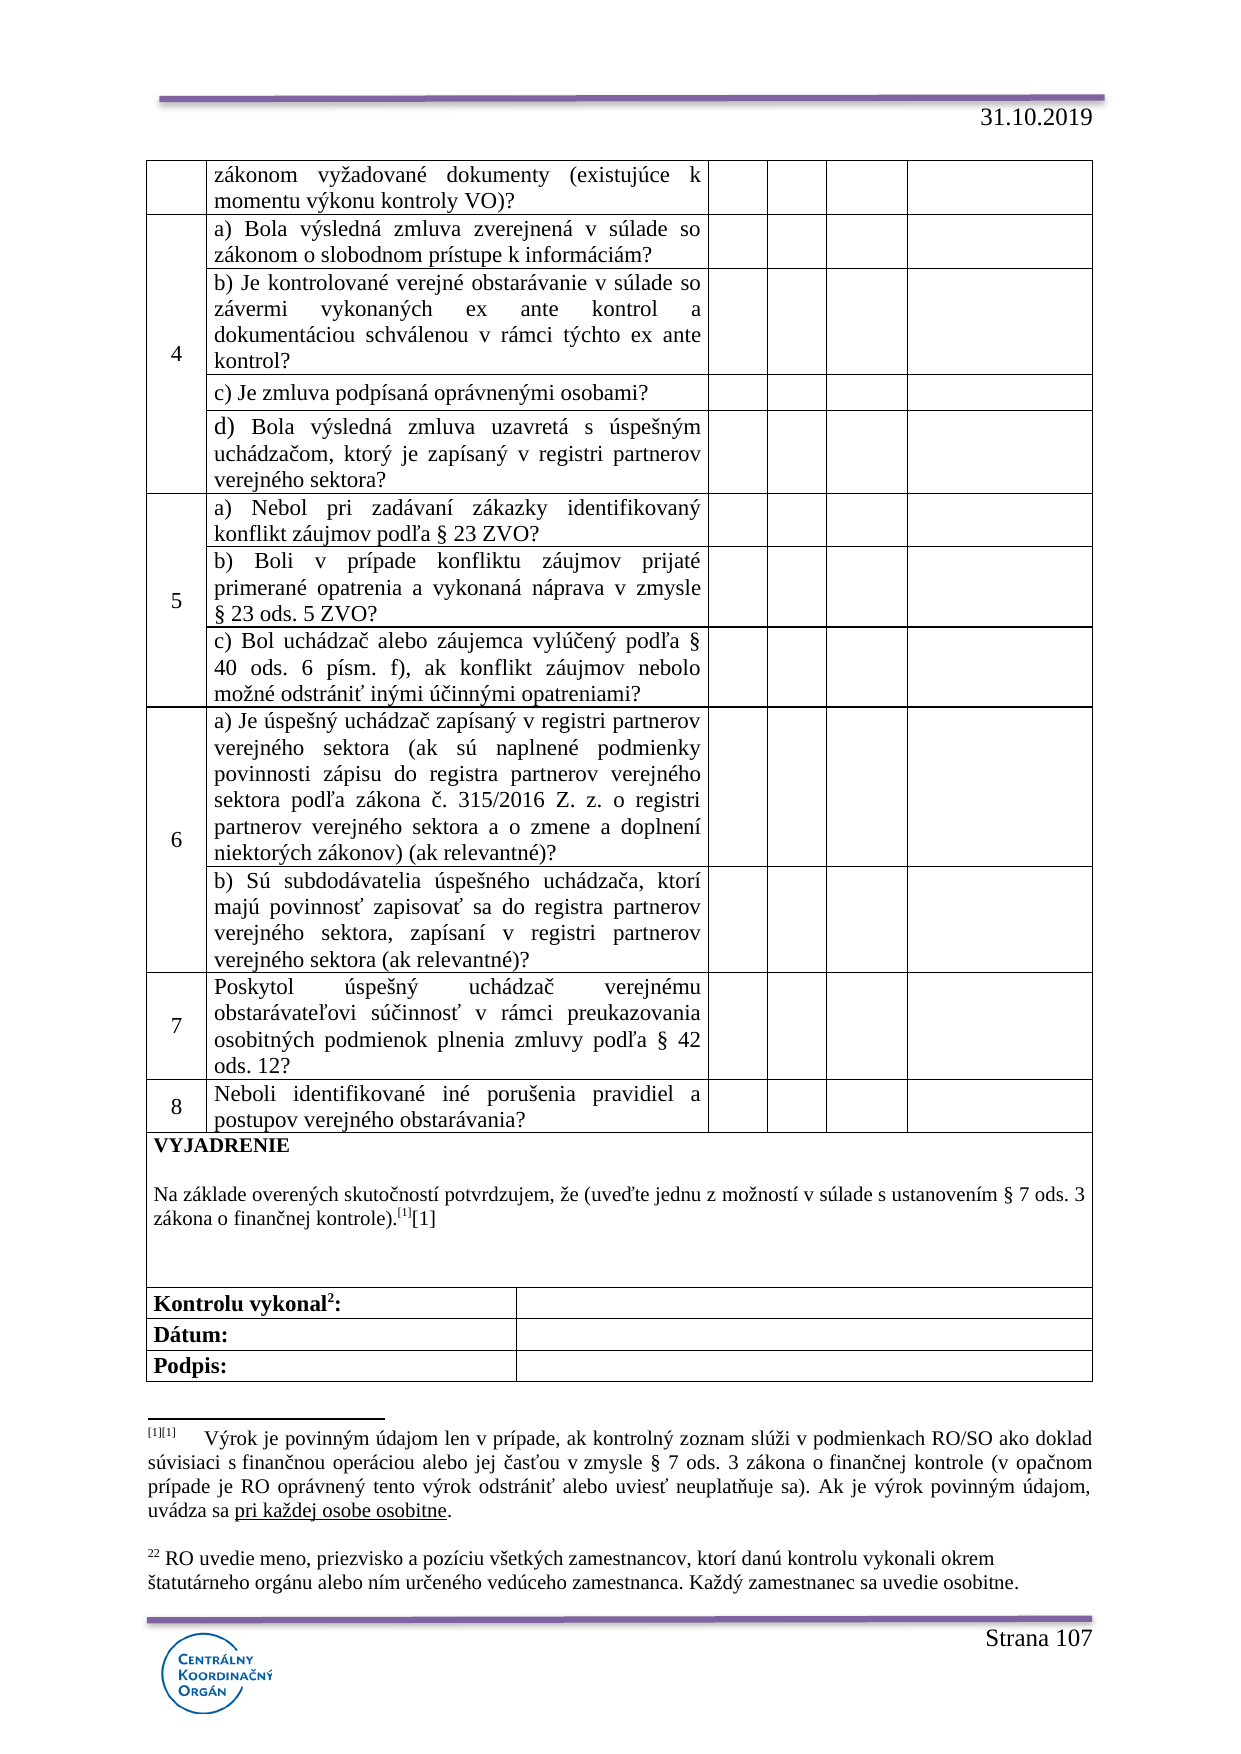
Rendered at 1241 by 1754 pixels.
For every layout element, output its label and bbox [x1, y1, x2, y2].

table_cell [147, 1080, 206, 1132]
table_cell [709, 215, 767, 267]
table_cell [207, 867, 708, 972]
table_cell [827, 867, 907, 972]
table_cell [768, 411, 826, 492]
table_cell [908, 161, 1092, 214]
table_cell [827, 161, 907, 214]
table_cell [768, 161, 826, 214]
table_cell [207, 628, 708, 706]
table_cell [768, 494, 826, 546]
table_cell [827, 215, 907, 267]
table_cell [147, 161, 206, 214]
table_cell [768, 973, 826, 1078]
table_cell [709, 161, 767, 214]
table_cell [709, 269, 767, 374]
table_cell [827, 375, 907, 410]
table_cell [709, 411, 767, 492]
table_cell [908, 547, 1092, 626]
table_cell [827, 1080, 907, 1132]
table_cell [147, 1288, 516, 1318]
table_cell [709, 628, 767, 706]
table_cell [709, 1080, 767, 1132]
picture [159, 1631, 272, 1713]
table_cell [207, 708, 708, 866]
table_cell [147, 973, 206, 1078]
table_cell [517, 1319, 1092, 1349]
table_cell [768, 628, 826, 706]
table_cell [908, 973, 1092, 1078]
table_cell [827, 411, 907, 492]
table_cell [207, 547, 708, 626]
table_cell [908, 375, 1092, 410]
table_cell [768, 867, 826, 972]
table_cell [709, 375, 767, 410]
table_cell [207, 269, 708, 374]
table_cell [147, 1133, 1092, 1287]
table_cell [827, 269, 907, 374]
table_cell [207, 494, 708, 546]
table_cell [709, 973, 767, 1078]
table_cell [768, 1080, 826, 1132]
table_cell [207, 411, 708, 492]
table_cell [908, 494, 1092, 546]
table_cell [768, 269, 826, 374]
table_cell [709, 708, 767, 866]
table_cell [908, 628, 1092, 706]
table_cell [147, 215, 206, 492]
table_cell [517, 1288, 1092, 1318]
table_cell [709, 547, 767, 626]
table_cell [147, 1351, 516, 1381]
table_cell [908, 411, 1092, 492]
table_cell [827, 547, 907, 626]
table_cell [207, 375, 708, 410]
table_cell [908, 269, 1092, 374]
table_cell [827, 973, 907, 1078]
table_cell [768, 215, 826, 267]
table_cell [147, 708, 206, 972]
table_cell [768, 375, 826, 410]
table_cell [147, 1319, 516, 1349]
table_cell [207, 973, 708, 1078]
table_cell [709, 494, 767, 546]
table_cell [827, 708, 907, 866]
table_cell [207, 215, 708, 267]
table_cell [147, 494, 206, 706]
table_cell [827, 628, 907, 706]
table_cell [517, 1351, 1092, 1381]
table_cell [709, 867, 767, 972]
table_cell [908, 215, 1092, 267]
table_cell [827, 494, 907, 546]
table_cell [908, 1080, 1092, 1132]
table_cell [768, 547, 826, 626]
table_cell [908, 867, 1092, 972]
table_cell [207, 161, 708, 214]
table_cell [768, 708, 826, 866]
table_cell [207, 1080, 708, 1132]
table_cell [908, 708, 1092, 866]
